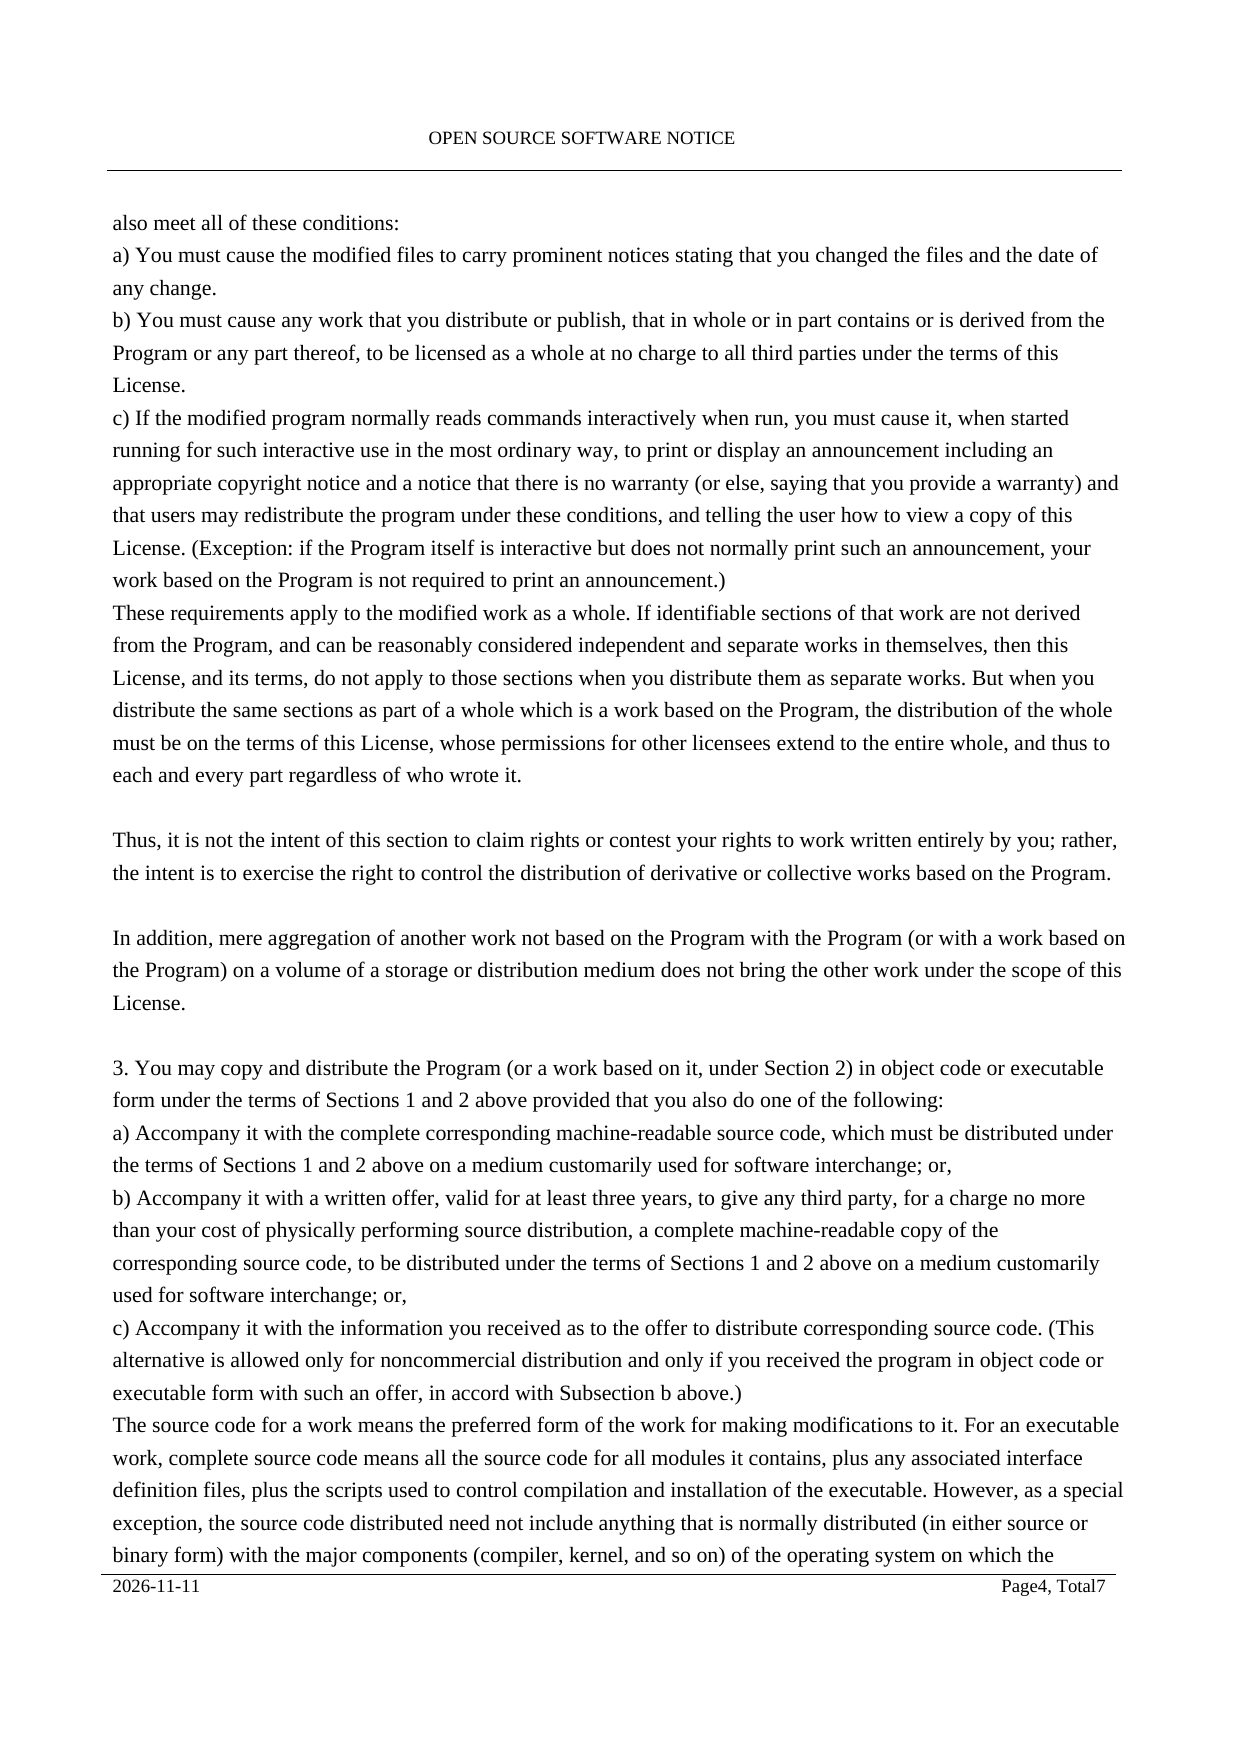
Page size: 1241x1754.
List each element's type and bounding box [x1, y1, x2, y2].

text [112, 206, 1128, 1571]
